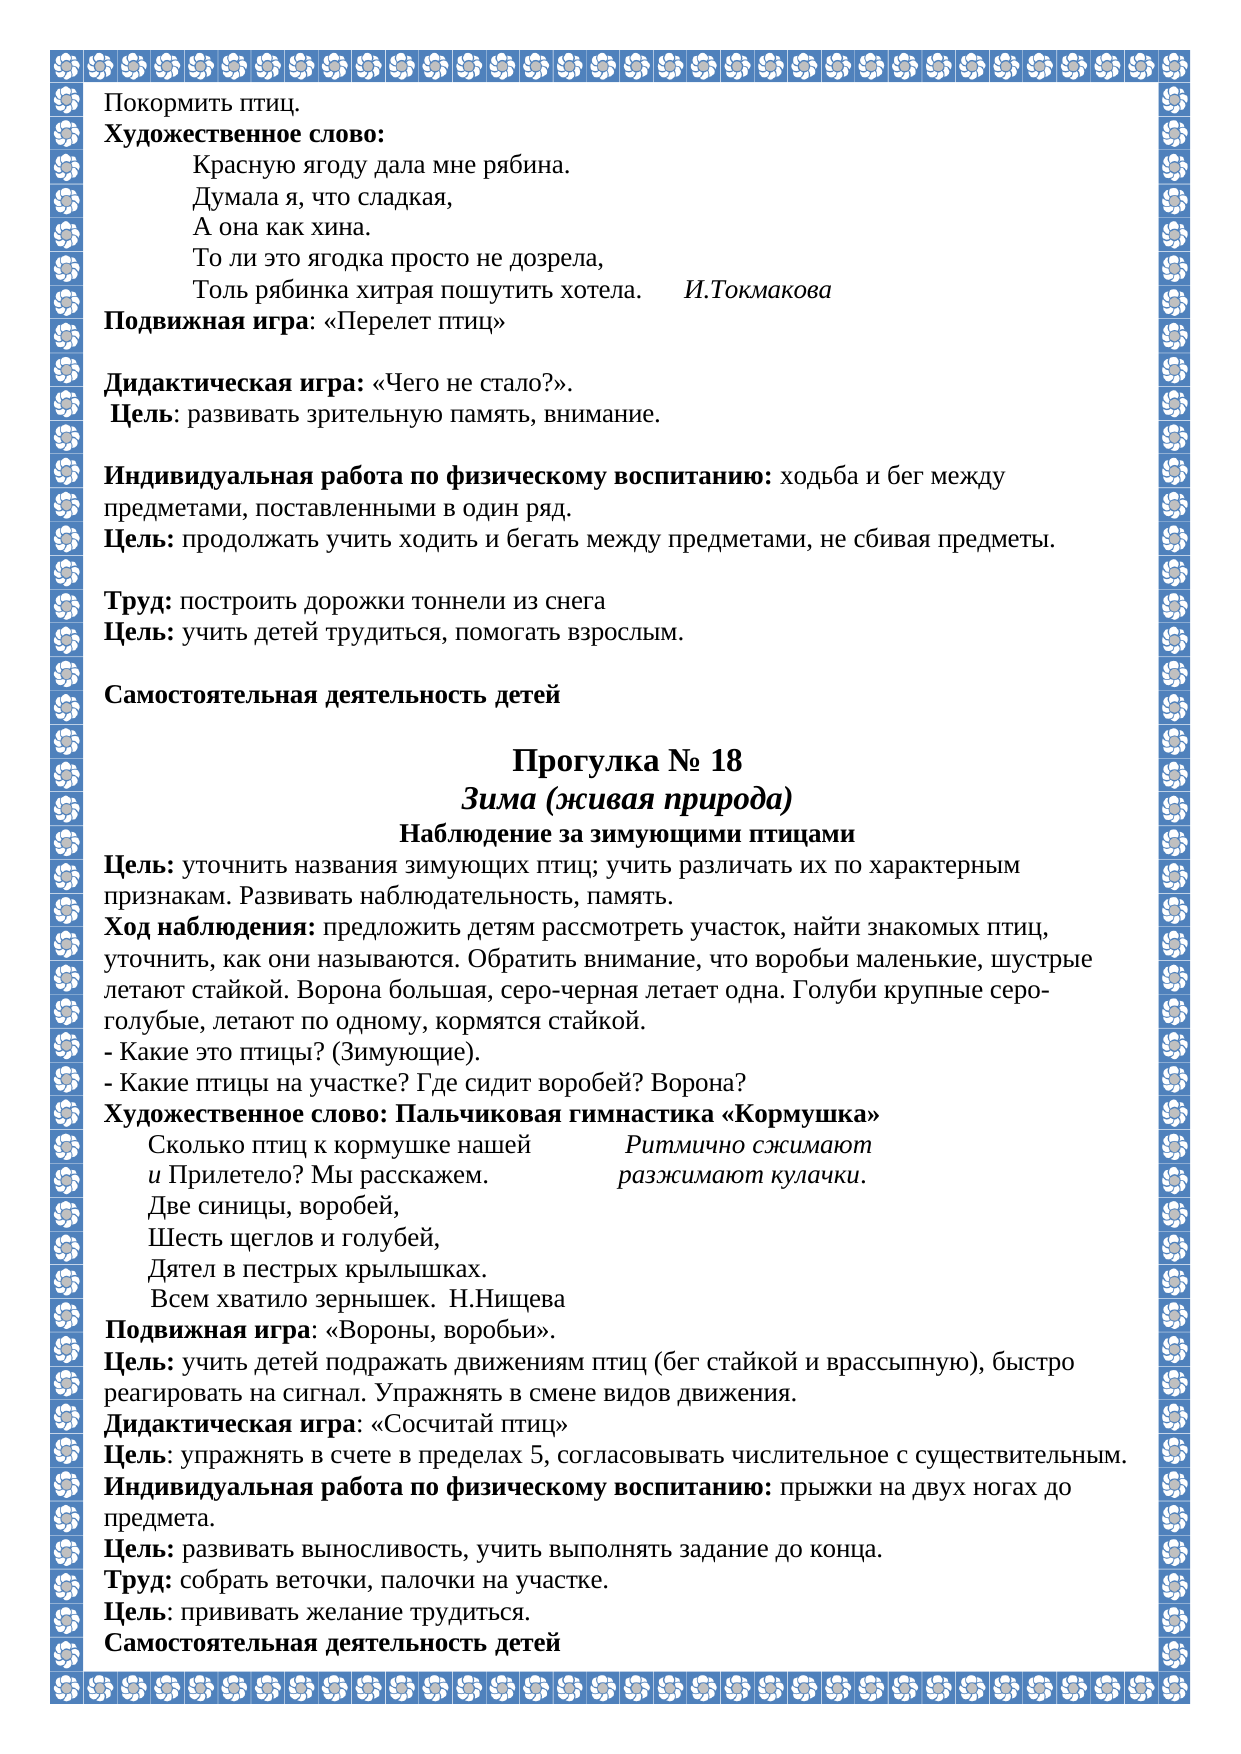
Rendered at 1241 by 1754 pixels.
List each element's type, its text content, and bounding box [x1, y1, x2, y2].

text Индивидуальная работа по физическому воспитанию: прыжки на двух ногах до предмета. [103, 1470, 1163, 1532]
text Художественное слово: Пальчиковая гимнастика «Кормушка» Сколько птиц к кормушке нашей Ритмично сжимают и Прилетело? Мы расскажем. разжимают кулачки. Две синицы, воробей, [103, 1098, 887, 1220]
text Красную ягоду дала мне рябина. Думала я, что сладкая, [192, 149, 648, 211]
text Всем хватило зернышек. Н.Нищева [77, 1283, 566, 1314]
text Ход наблюдения: предложить детям рассмотреть участок, найти знакомых птиц, уточнить, как они называются. Обратить внимание, что воробьи маленькие, шустрые летают стайкой. Ворона большая, серо-черная летает одна. Голуби крупные серо- голубые, летают по одному, кормятся стайкой. [103, 911, 1138, 1035]
text Цель: уточнить названия зимующих птиц; учить различать их по характерным признакам. Развивать наблюдательность, память. [103, 848, 1138, 911]
text Индивидуальная работа по физическому воспитанию: ходьба и бег между предметами, поставленными в один ряд. [103, 459, 1138, 522]
subtitle Наблюдение за зимующими птицами [399, 817, 1163, 848]
text Шесть щеглов и голубей, Дятел в пестрых крылышках. [148, 1221, 506, 1283]
text Цель: развивать выносливость, учить выполнять задание до конца. [103, 1532, 1163, 1563]
text Дидактическая игра: «Чего не стало?». [103, 366, 1163, 397]
text Самостоятельная деятельность детей [103, 1626, 1163, 1657]
list Какие это птицы? (Зимующие). [103, 1035, 1163, 1066]
text Самостоятельная деятельность детей [103, 678, 1163, 709]
text Цель: прививать желание трудиться. [103, 1594, 1163, 1626]
subtitle Художественное слово: [103, 118, 1163, 149]
text Подвижная игра: «Перелет птиц» [103, 304, 1163, 335]
text А она как хина. [192, 211, 1163, 242]
text Дидактическая игра: «Сосчитай птиц» [103, 1407, 1163, 1439]
text Покормить птиц. [103, 86, 1163, 117]
text То ли это ягодка просто не дозрела, [192, 242, 1163, 273]
text Труд: собрать веточки, палочки на участке. [103, 1563, 1163, 1594]
text Цель: упражнять в счете в пределах 5, согласовывать числительное с существительным. [103, 1439, 1163, 1470]
text Цель: продолжать учить ходить и бегать между предметами, не сбивая предметы. [103, 522, 1163, 553]
text Толь рябинка хитрая пошутить хотела. И.Токмакова [192, 273, 1163, 304]
text Подвижная игра: «Вороны, воробьи». [77, 1314, 556, 1345]
text Цель: учить детей подражать движениям птиц (бег стайкой и врассыпную), быстро реагировать на сигнал. Упражнять в смене видов движения. [103, 1345, 1163, 1407]
subtitle Зима (живая природа) [92, 779, 1163, 817]
subtitle Прогулка № 18 [92, 741, 1163, 779]
list Какие птицы на участке? Где сидит воробей? Ворона? [103, 1066, 1163, 1097]
text Цель: развивать зрительную память, внимание. [110, 397, 1163, 428]
text Цель: учить детей трудиться, помогать взрослым. [103, 615, 1163, 646]
picture [50, 50, 1191, 1704]
text Труд: построить дорожки тоннели из снега [103, 584, 1163, 615]
